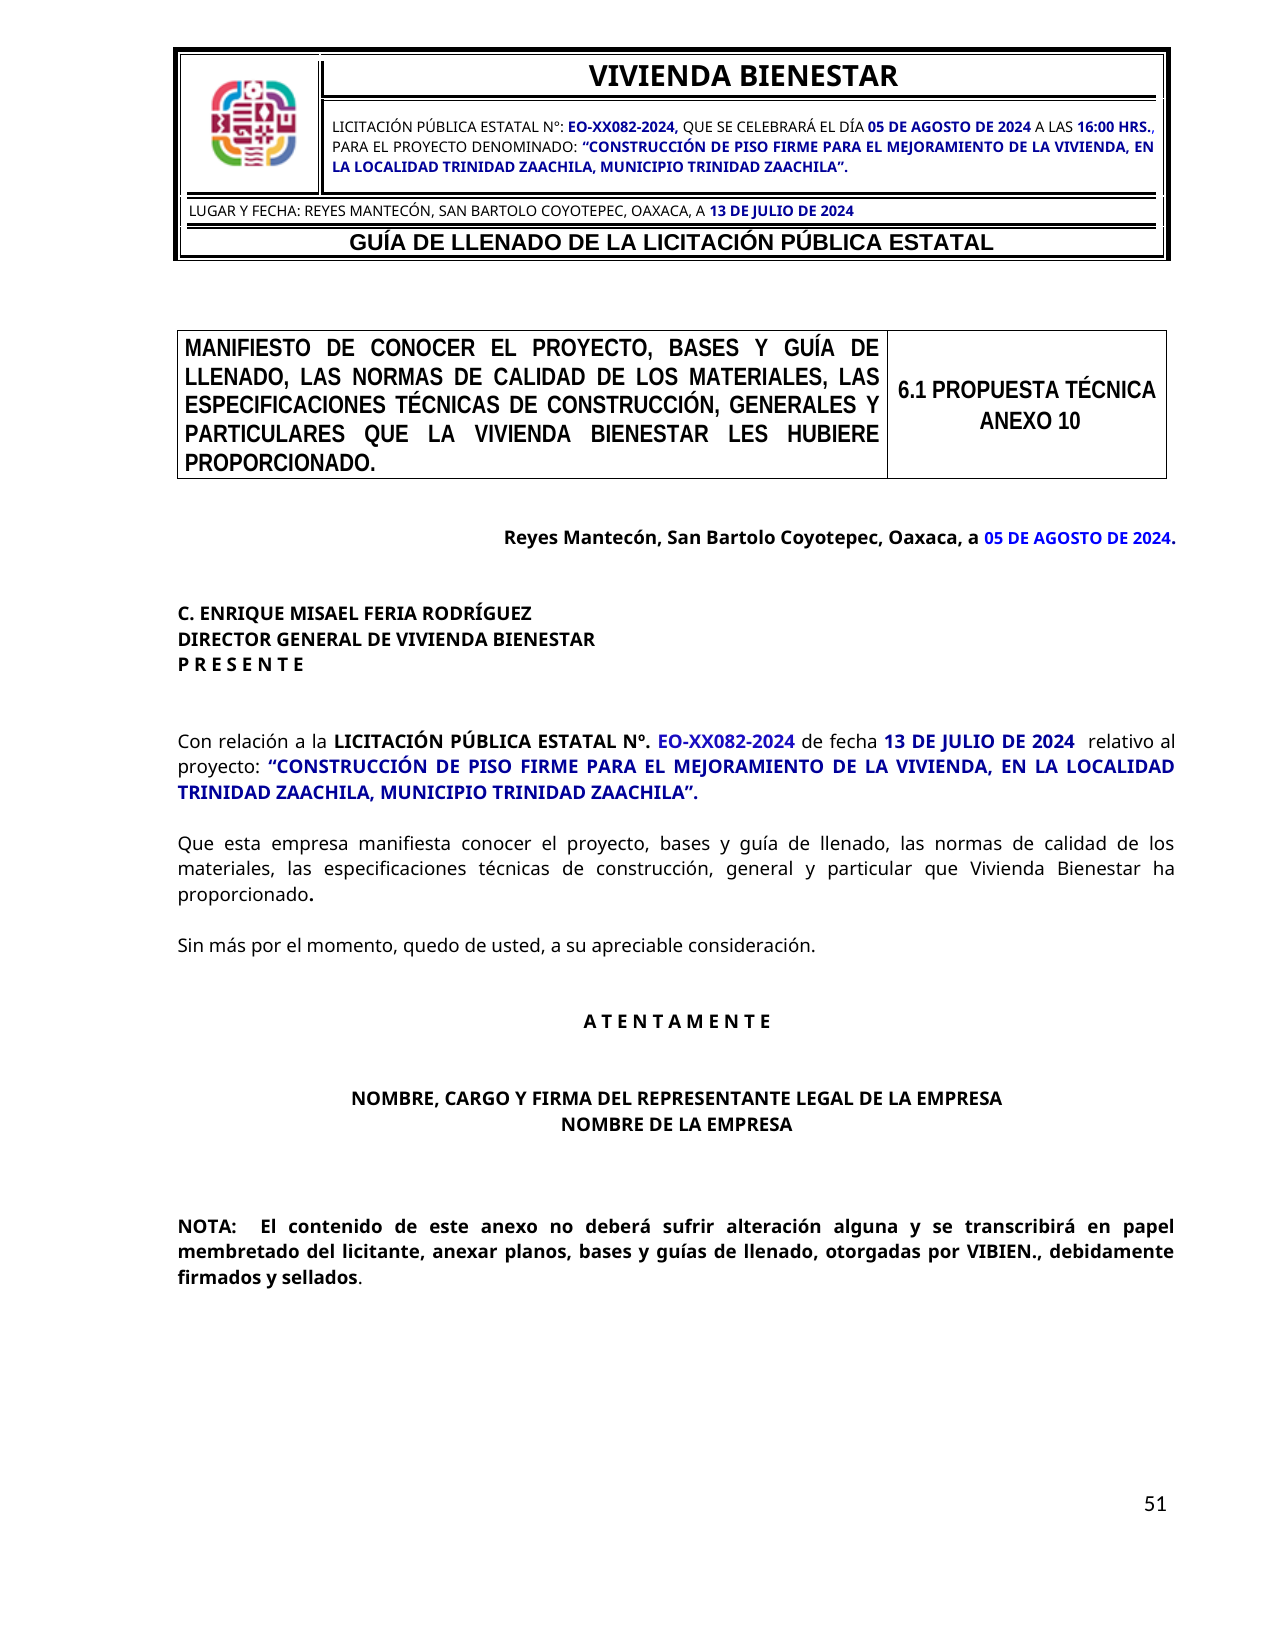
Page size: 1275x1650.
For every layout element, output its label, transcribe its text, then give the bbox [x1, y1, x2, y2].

text NOTA: El contenido de este anexo no deberá sufrir alteración alguna y se transcribirá en papel membretado del licitante, anexar planos, bases y guías de llenado, otorgadas por VIBIEN., debidamente firmados y sellados. [177, 1213, 1176, 1289]
table_header 6.1 PROPUESTA TÉCNICA ANEXO 10 [888, 331, 1166, 478]
text P R E S E N T E [177, 652, 1176, 677]
text NOMBRE, CARGO Y FIRMA DEL REPRESENTANTE LEGAL DE LA EMPRESA [177, 1085, 1176, 1111]
text Reyes Mantecón, San Bartolo Coyotepec, Oaxaca, a 05 DE AGOSTO DE 2024. [177, 524, 1176, 549]
list Con relación a la LICITACIÓN PÚBLICA ESTATAL Nº. EO-XX082-2024 de fecha 13 DE JULIO DE 2024 relativo al proyecto: “CONSTRUCCIÓN DE PISO FIRME PARA EL MEJORAMIENTO DE LA VIVIENDA, EN LA LOCALIDAD TRINIDAD ZAACHILA, MUNICIPIO TRINIDAD ZAACHILA”. [177, 728, 1176, 805]
text Sin más por el momento, quedo de usted, a su apreciable consideración. [177, 932, 1176, 958]
picture [200, 73, 307, 172]
table_header MANIFIESTO DE CONOCER EL PROYECTO, BASES Y GUÍA DE LLENADO, LAS NORMAS DE CALIDAD DE LOS MATERIALES, LAS ESPECIFICACIONES TÉCNICAS DE CONSTRUCCIÓN, GENERALES Y PARTICULARES QUE LA VIVIENDA BIENESTAR LES HUBIERE PROPORCIONADO. [178, 331, 887, 478]
text A T E N T A M E N T E [177, 1009, 1176, 1034]
text C. ENRIQUE MISAEL FERIA RODRÍGUEZ [177, 601, 1176, 626]
text DIRECTOR GENERAL DE VIVIENDA BIENESTAR [177, 626, 1176, 652]
text NOMBRE DE LA EMPRESA [177, 1111, 1176, 1136]
text Que esta empresa manifiesta conocer el proyecto, bases y guía de llenado, las normas de calidad de los materiales, las especificaciones técnicas de construcción, general y particular que Vivienda Bienestar ha proporcionado. [177, 830, 1176, 907]
